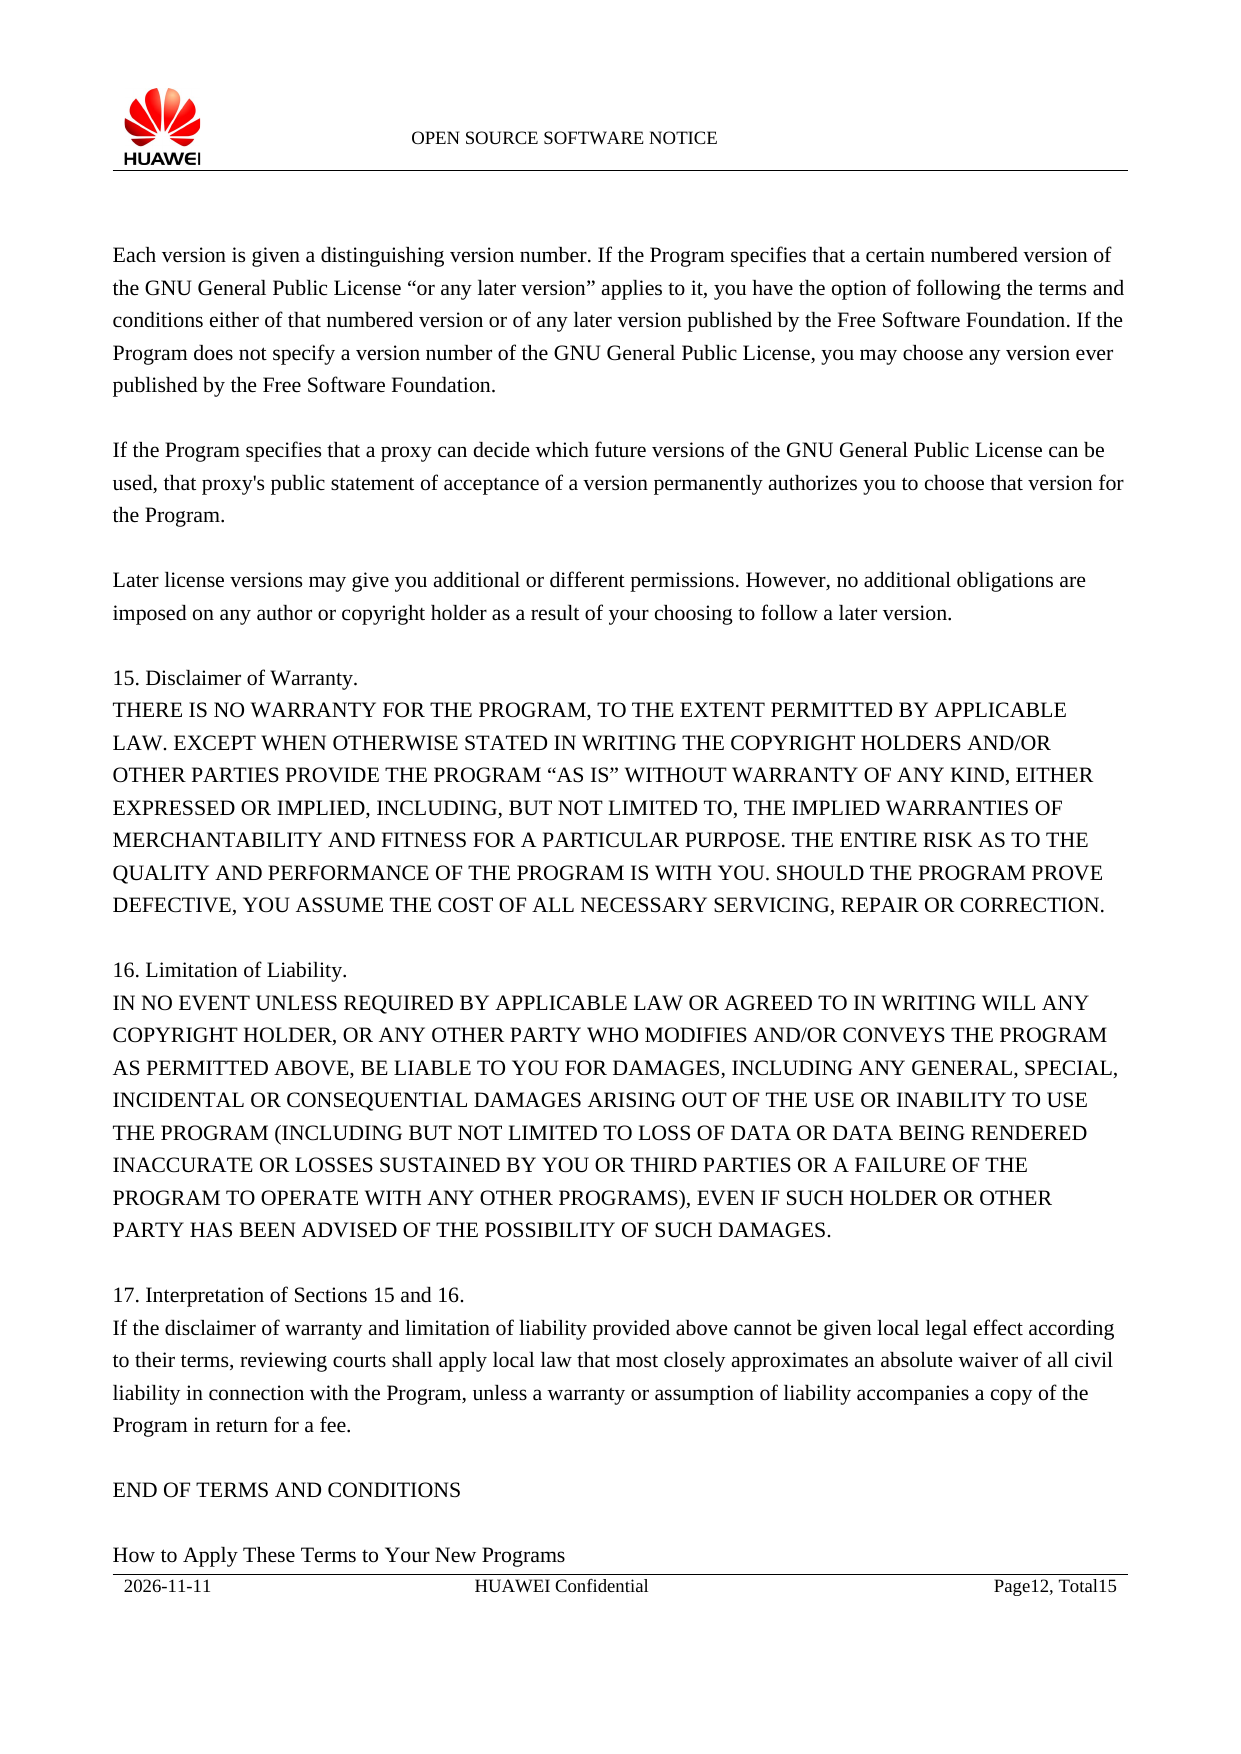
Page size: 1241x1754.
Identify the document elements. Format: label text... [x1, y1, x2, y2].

picture [124, 88, 201, 165]
